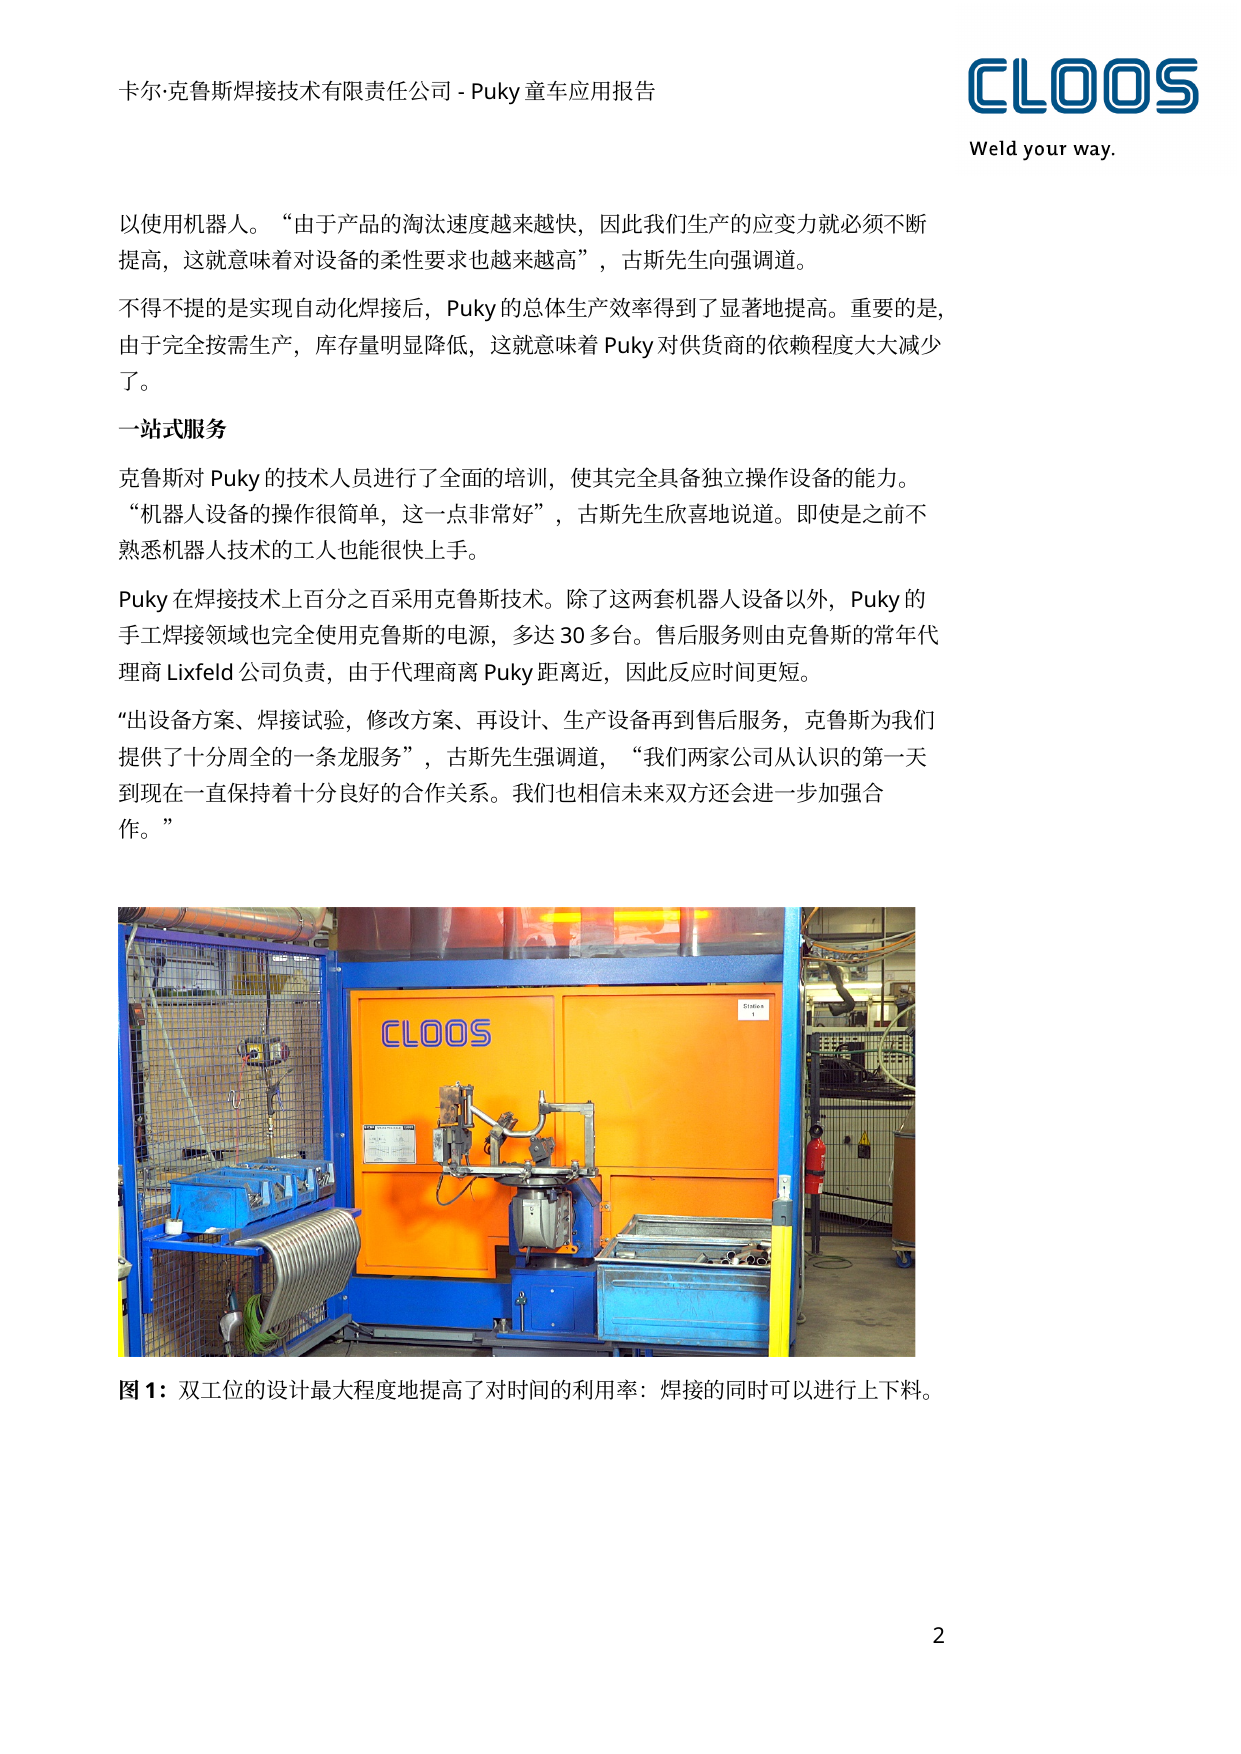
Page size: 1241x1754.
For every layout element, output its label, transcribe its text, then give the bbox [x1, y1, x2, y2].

text 克鲁斯对Puky的技术人员进行了全面的培训，使其完全具备独立操作设备的能力。“机器人设备的操作很简单，这一点非常好”，古斯先生欣喜地说道。即使是之前不熟悉机器人技术的工人也能很快上手。 [118, 461, 945, 565]
text 不得不提的是实现自动化焊接后，Puky的总体生产效率得到了显著地提高。重要的是，由于完全按需生产，库存量明显降低，这就意味着Puky对供货商的依赖程度大大减少了。 [118, 292, 945, 396]
text Puky在焊接技术上百分之百采用克鲁斯技术。除了这两套机器人设备以外，Puky的手工焊接领域也完全使用克鲁斯的电源，多达30多台。售后服务则由克鲁斯的常年代理商Lixfeld公司负责，由于代理商离Puky距离近，因此反应时间更短。 [118, 582, 945, 686]
text 图1：双工位的设计最大程度地提高了对时间的利用率：焊接的同时可以进行上下料。 [118, 1373, 945, 1405]
text 一站式服务 [118, 413, 945, 444]
picture [118, 907, 916, 1357]
picture [955, 3, 1237, 176]
text “出设备方案、焊接试验，修改方案、再设计、生产设备再到售后服务，克鲁斯为我们提供了十分周全的一条龙服务”，古斯先生强调道，“我们两家公司从认识的第一天到现在一直保持着十分良好的合作关系。我们也相信未来双方还会进一步加强合作。” [118, 704, 945, 844]
